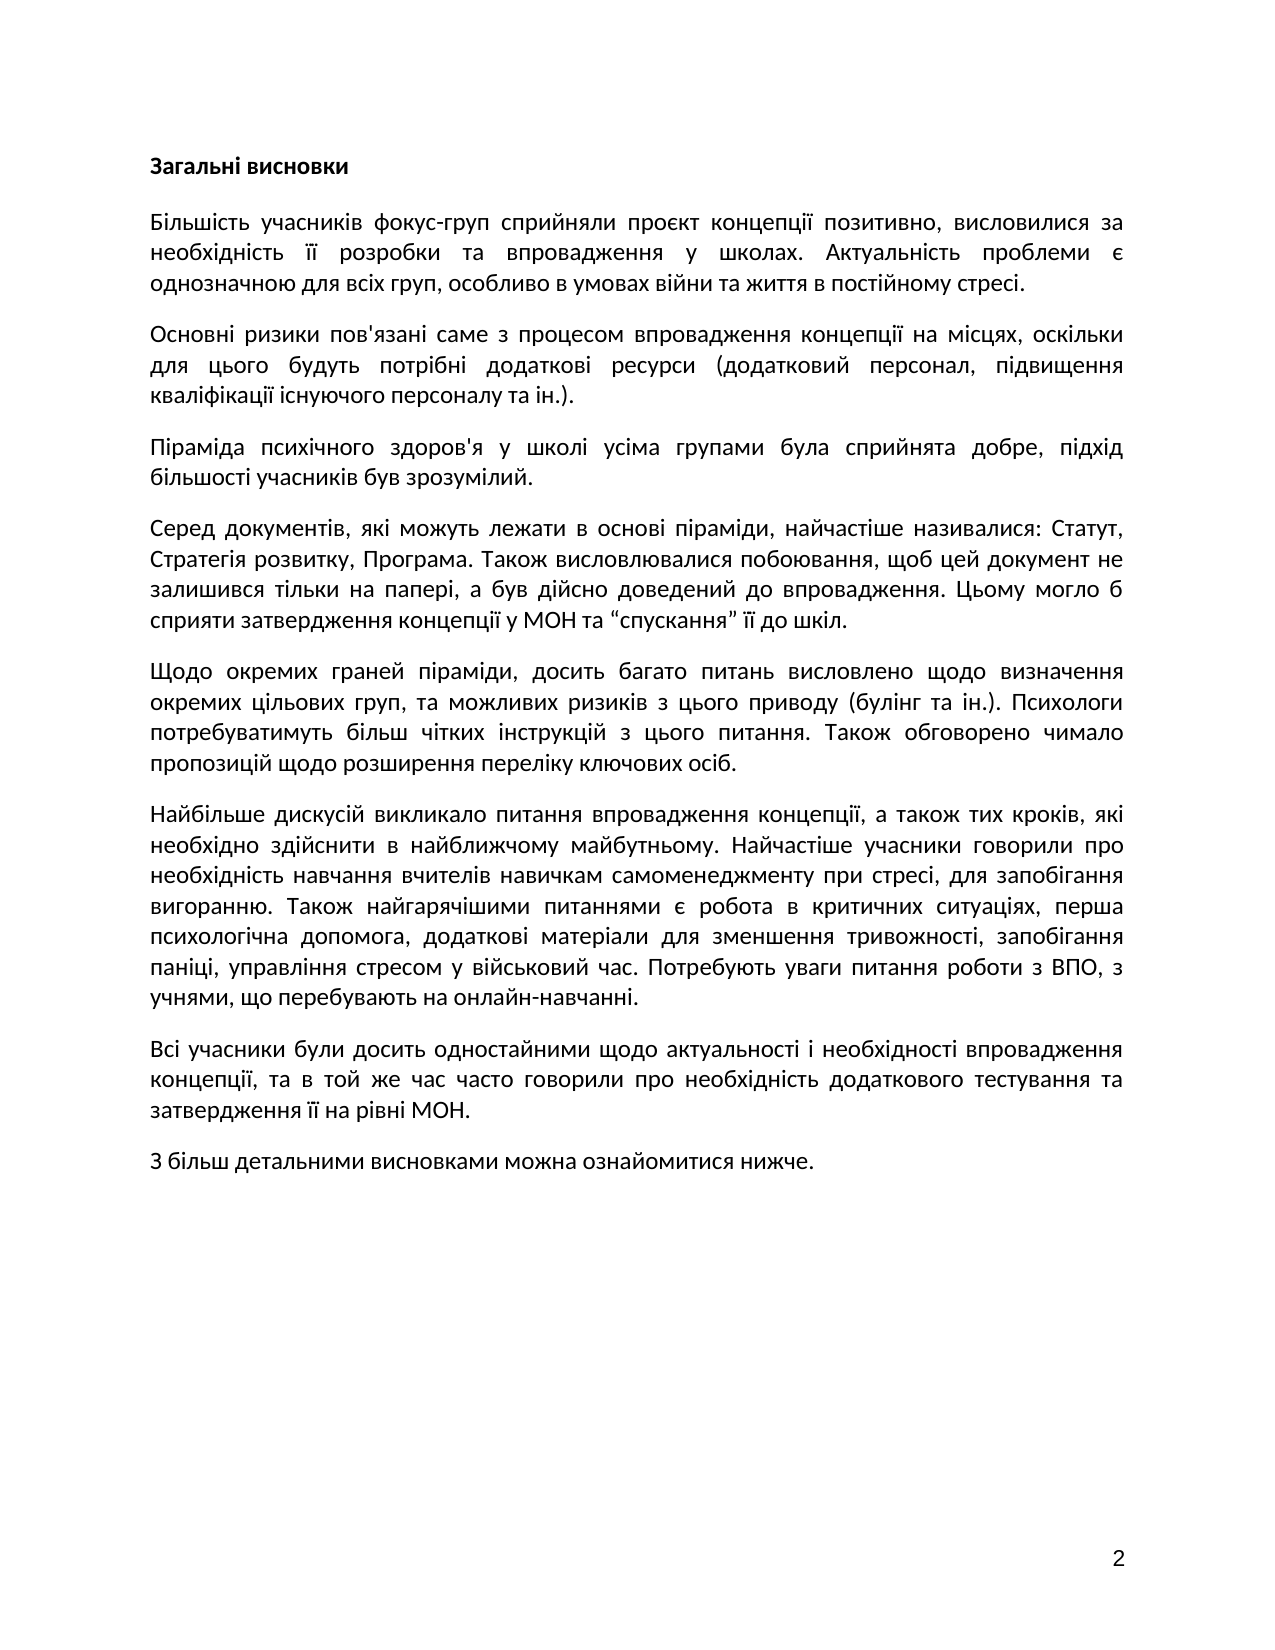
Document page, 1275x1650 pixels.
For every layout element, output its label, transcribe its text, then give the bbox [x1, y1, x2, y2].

text Основні ризики пов'язані саме з процесом впровадження концепції на місцях, оскільки для цього будуть потрібні додаткові ресурси (додатковий персонал, підвищення кваліфікації існуючого персоналу та ін.). [150, 318, 1125, 410]
text З більш детальними висновками можна ознайомитися нижче. [150, 1145, 1125, 1176]
text Більшість учасників фокус-груп сприйняли проєкт концепції позитивно, висловилися за необхідність її розробки та впровадження у школах. Актуальність проблеми є однозначною для всіх груп, особливо в умовах війни та життя в постійному стресі. [150, 206, 1125, 297]
text Серед документів, які можуть лежати в основі піраміди, найчастіше називалися: Статут, Стратегія розвитку, Програма. Також висловлювалися побоювання, щоб цей документ не залишився тільки на папері, а був дійсно доведений до впровадження. Цьому могло б сприяти затвердження концепції у МОН та “спускання” її до шкіл. [150, 512, 1125, 634]
text Піраміда психічного здоров'я у школі усіма групами була сприйнята добре, підхід більшості учасників був зрозумілий. [150, 431, 1125, 492]
text Загальні висновки [150, 150, 1125, 181]
text Щодо окремих граней піраміди, досить багато питань висловлено щодо визначення окремих цільових груп, та можливих ризиків з цього приводу (булінг та ін.). Психологи потребуватимуть більш чітких інструкцій з цього питання. Також обговорено чимало пропозицій щодо розширення переліку ключових осіб. [150, 655, 1125, 777]
text Найбільше дискусій викликало питання впровадження концепції, а також тих кроків, які необхідно здійснити в найближчому майбутньому. Найчастіше учасники говорили про необхідність навчання вчителів навичкам самоменеджменту при стресі, для запобігання вигоранню. Також найгарячішими питаннями є робота в критичних ситуаціях, перша психологічна допомога, додаткові матеріали для зменшення тривожності, запобігання паніці, управління стресом у військовий час. Потребують уваги питання роботи з ВПО, з учнями, що перебувають на онлайн-навчанні. [150, 798, 1125, 1012]
text Всі учасники були досить одностайними щодо актуальності і необхідності впровадження концепції, та в той же час часто говорили про необхідність додаткового тестування та затвердження її на рівні МОН. [150, 1033, 1125, 1124]
